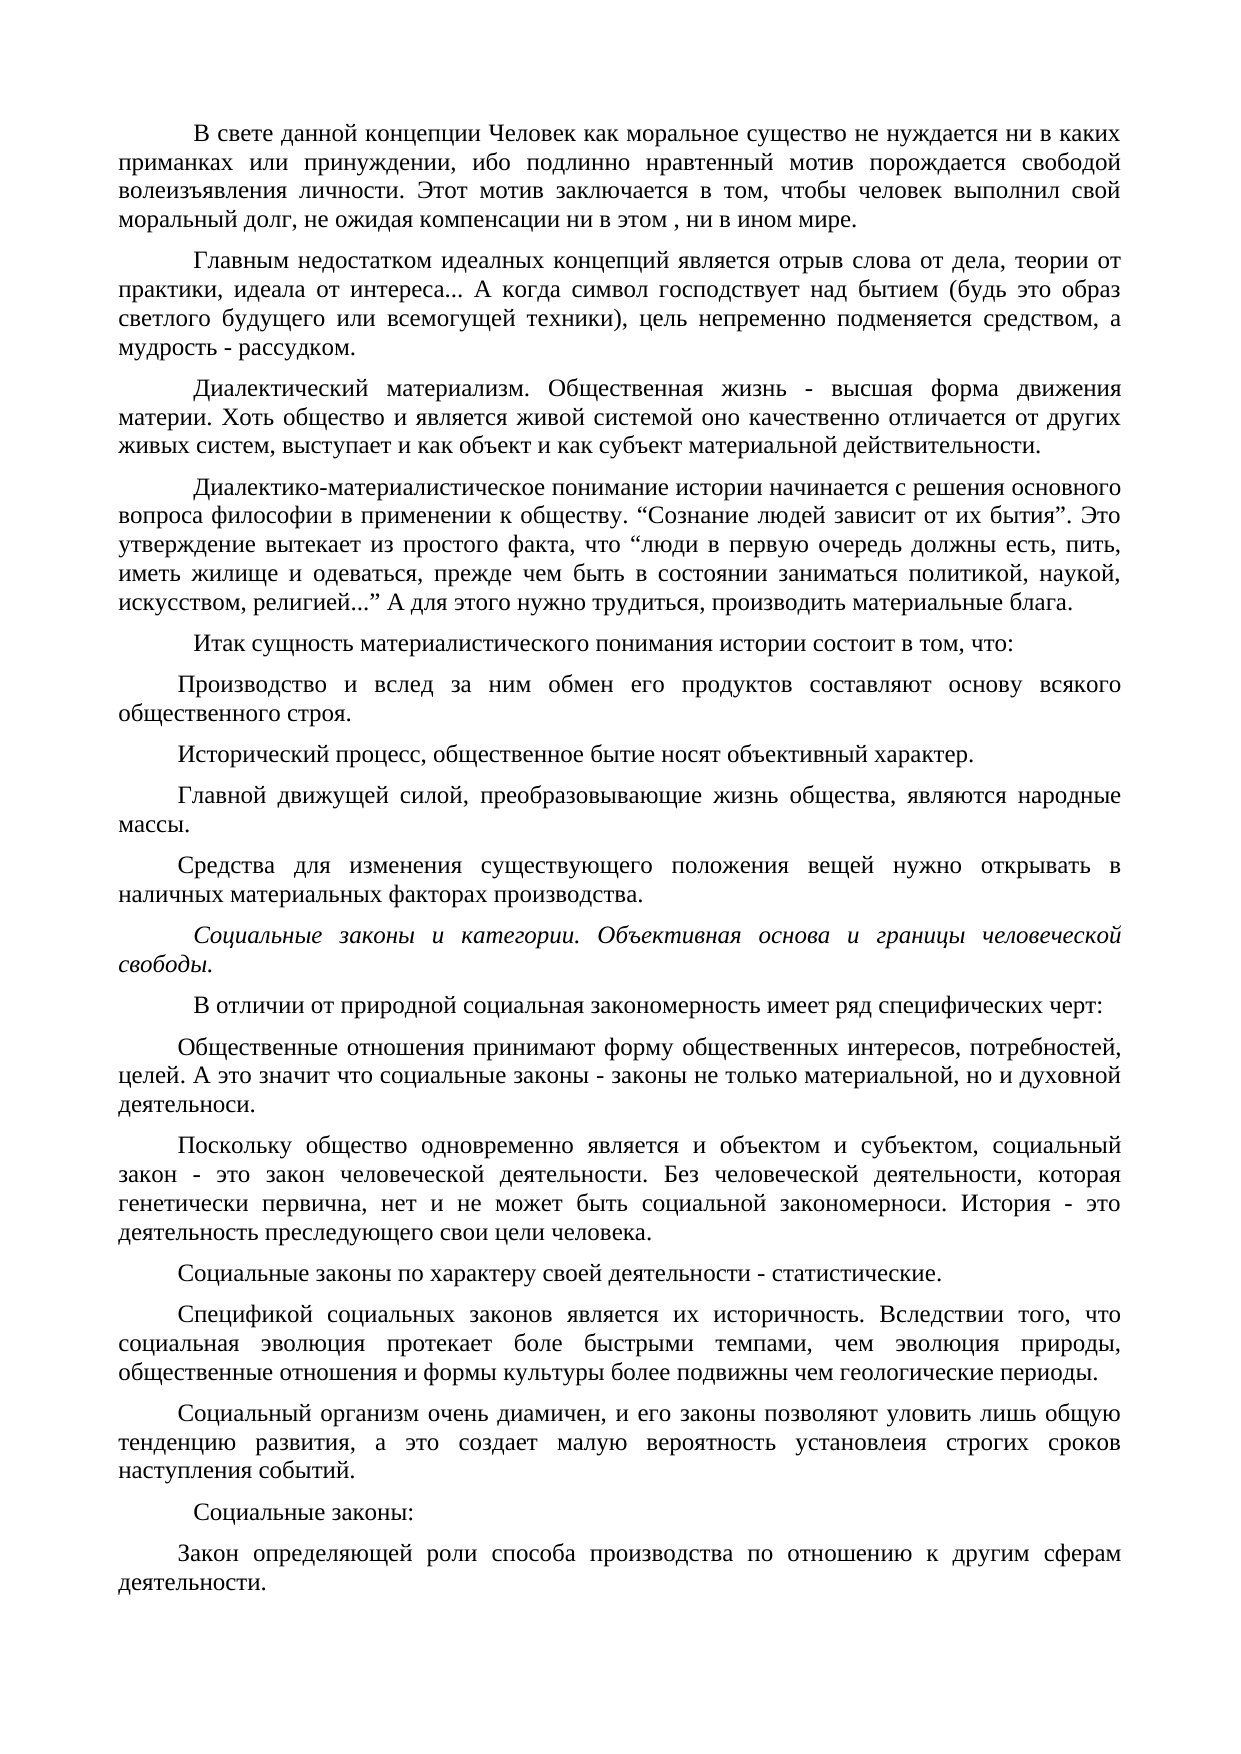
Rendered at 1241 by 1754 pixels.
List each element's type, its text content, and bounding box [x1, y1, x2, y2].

text В отличии от природной социальная закономерность имеет ряд специфических черт: [118, 991, 1122, 1019]
text Главным недостатком идеалных концепций является отрыв слова от дела, теории от практики, идеала от интереса... А когда символ господствует над бытием (будь это образ светлого будущего или всемогущей техники), цель непременно подменяется средством, а мудрость - рассудком. [118, 246, 1122, 361]
text Итак сущность материалистического понимания истории состоит в том, что: [118, 628, 1122, 657]
text Спецификой социальных законов является их историчность. Вследствии того, что социальная эволюция протекает боле быстрыми темпами, чем эволюция природы, общественные отношения и формы культуры более подвижны чем геологические периоды. [118, 1299, 1122, 1386]
text В свете данной концепции Человек как моральное существо не нуждается ни в каких приманках или принуждении, ибо подлинно нравтенный мотив порождается свободой волеизъявления личности. Этот мотив заключается в том, чтобы человек выполнил свой моральный долг, не ожидая компенсации ни в этом , ни в ином мире. [118, 118, 1122, 233]
text Социальный организм очень диамичен, и его законы позволяют уловить лишь общую тенденцию развития, а это создает малую вероятность установлеия строгих сроков наступления событий. [118, 1398, 1122, 1484]
text Социальные законы и категории. Объективная основа и границы человеческой свободы. [118, 921, 1122, 978]
text Общественные отношения принимают форму общественных интересов, потребностей, целей. А это значит что социальные законы - законы не только материальной, но и духовной деятельноси. [118, 1032, 1122, 1118]
text Поскольку общество одновременно является и объектом и субъектом, социальный закон - это закон человеческой деятельности. Без человеческой деятельности, которая генетически первична, нет и не может быть социальной закономерноси. История - это деятельность преследующего свои цели человека. [118, 1131, 1122, 1246]
text Исторический процесс, общественное бытие носят объективный характер. [118, 739, 1122, 768]
text Закон определяющей роли способа производства по отношению к другим сферам деятельности. [118, 1538, 1122, 1596]
text Диалектический материализм. Общественная жизнь - высшая форма движения материи. Хоть общество и является живой системой оно качественно отличается от других живых систем, выступает и как объект и как субъект материальной действительности. [118, 373, 1122, 459]
text Социальные законы: [118, 1497, 1122, 1526]
text Главной движущей силой, преобразовывающие жизнь общества, являются народные массы. [118, 781, 1122, 838]
text Диалектико-материалистическое понимание истории начинается с решения основного вопроса философии в применении к обществу. “Сознание людей зависит от их бытия”. Это утверждение вытекает из простого факта, что “люди в первую очередь должны есть, пить, иметь жилище и одеваться, прежде чем быть в состоянии заниматься политикой, наукой, искусством, религией...” А для этого нужно трудиться, производить материальные блага. [118, 472, 1122, 616]
text Средства для изменения существующего положения вещей нужно открывать в наличных материальных факторах производства. [118, 851, 1122, 908]
text Производство и вслед за ним обмен его продуктов составляют основу всякого общественного строя. [118, 669, 1122, 727]
text Социальные законы по характеру своей деятельности - статистические. [118, 1258, 1122, 1287]
